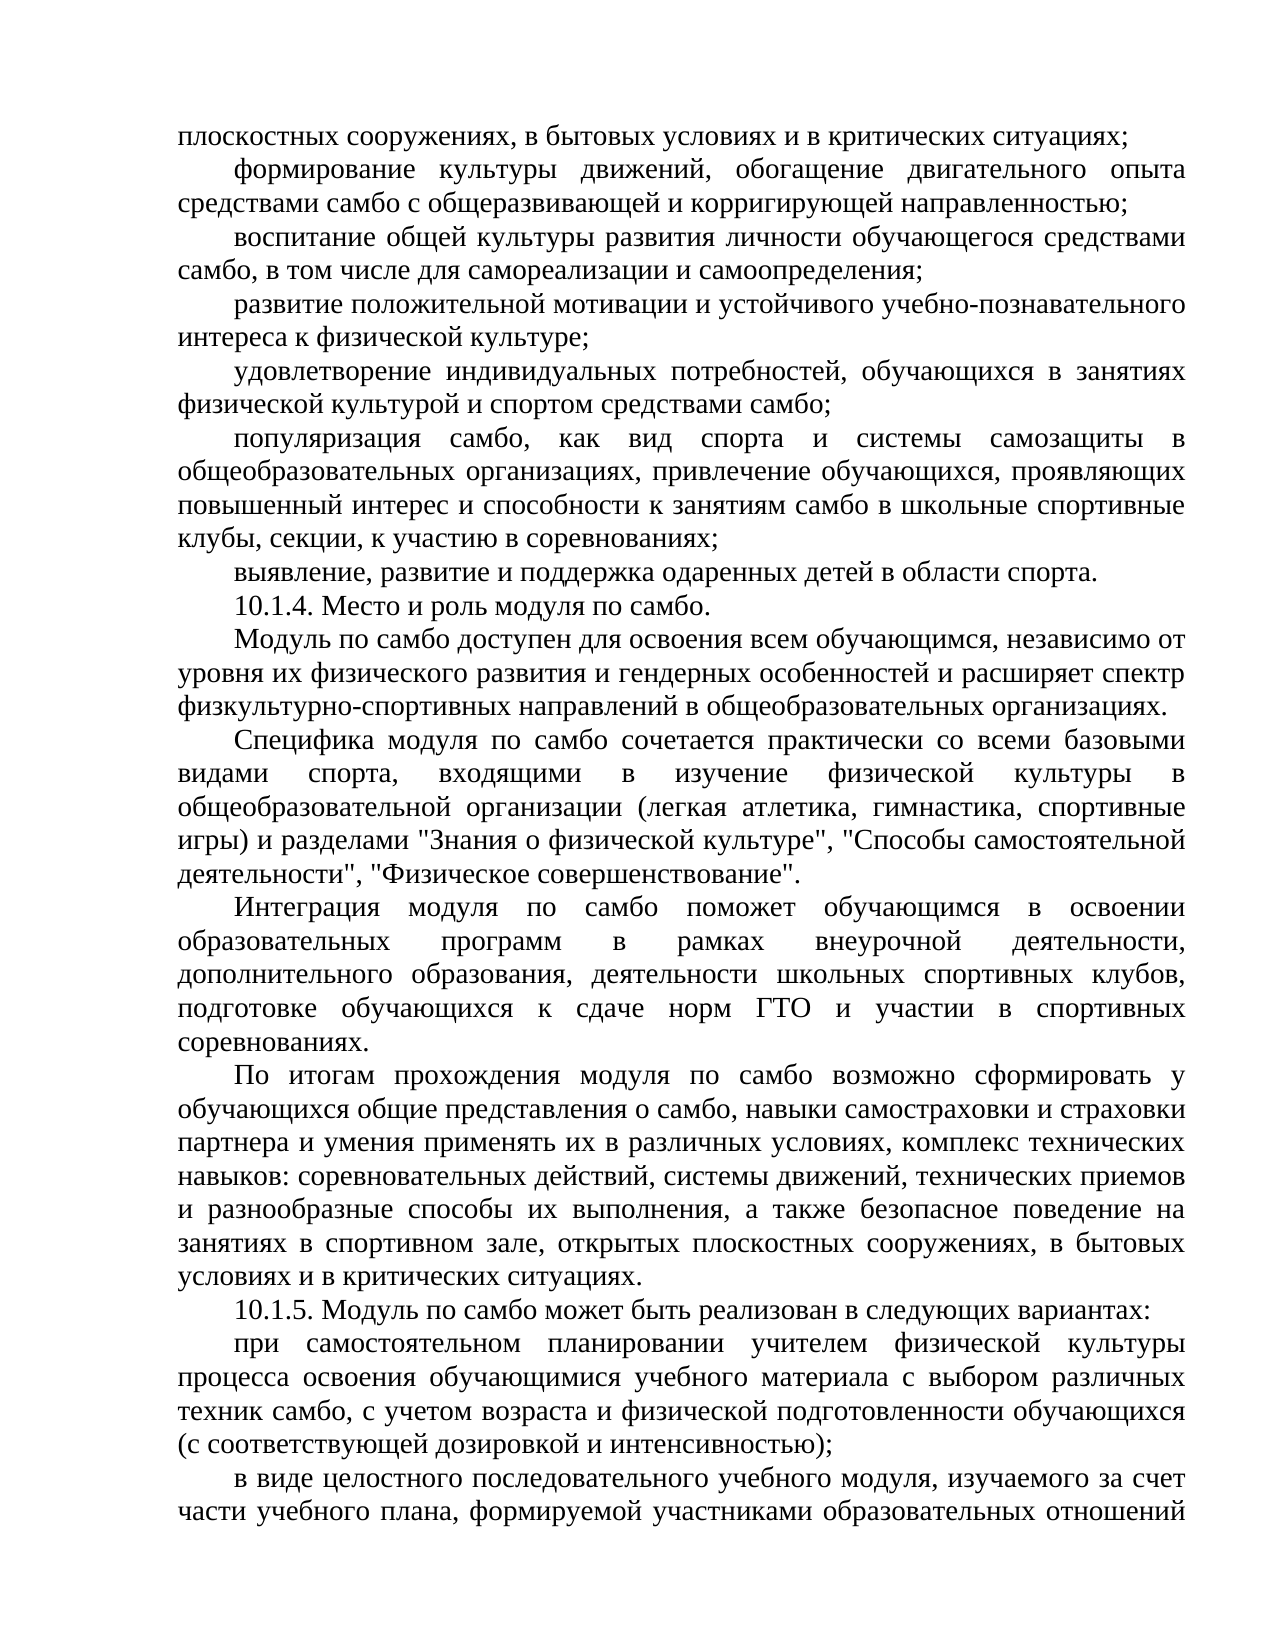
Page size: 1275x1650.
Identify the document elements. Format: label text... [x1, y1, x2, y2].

text воспитание общей культуры развития личности обучающегося средствами самбо, в том числе для самореализации и самоопределения; [177, 219, 1186, 286]
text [177, 1460, 1186, 1527]
text выявление, развитие и поддержка одаренных детей в области спорта. [177, 554, 1186, 588]
text формирование культуры движений, обогащение двигательного опыта средствами самбо с общеразвивающей и корригирующей направленностью; [177, 152, 1186, 219]
text при самостоятельном планировании учителем физической культуры процесса освоения обучающимися учебного материала с выбором различных техник самбо, с учетом возраста и физической подготовленности обучающихся (с соответствующей дозировкой и интенсивностью); [177, 1326, 1186, 1460]
text Модуль по самбо доступен для освоения всем обучающимся, независимо от уровня их физического развития и гендерных особенностей и расширяет спектр физкультурно-спортивных направлений в общеобразовательных организациях. [177, 621, 1186, 722]
text удовлетворение индивидуальных потребностей, обучающихся в занятиях физической культурой и спортом средствами самбо; [177, 353, 1186, 420]
text Интеграция модуля по самбо поможет обучающимся в освоении образовательных программ в рамках внеурочной деятельности, дополнительного образования, деятельности школьных спортивных клубов, подготовке обучающихся к сдаче норм ГТО и участии в спортивных соревнованиях. [177, 889, 1186, 1057]
text популяризация самбо, как вид спорта и системы самозащиты в общеобразовательных организациях, привлечение обучающихся, проявляющих повышенный интерес и способности к занятиям самбо в школьные спортивные клубы, секции, к участию в соревнованиях; [177, 420, 1186, 554]
text 10.1.5. Модуль по самбо может быть реализован в следующих вариантах: [177, 1292, 1186, 1326]
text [177, 118, 1186, 152]
text 10.1.4. Место и роль модуля по самбо. [177, 588, 1186, 621]
text развитие положительной мотивации и устойчивого учебно-познавательного интереса к физической культуре; [177, 286, 1186, 353]
text По итогам прохождения модуля по самбо возможно сформировать у обучающихся общие представления о самбо, навыки самостраховки и страховки партнера и умения применять их в различных условиях, комплекс технических навыков: соревновательных действий, системы движений, технических приемов и разнообразные способы их выполнения, а также безопасное поведение на занятиях в спортивном зале, открытых плоскостных сооружениях, в бытовых условиях и в критических ситуациях. [177, 1057, 1186, 1292]
text Специфика модуля по самбо сочетается практически со всеми базовыми видами спорта, входящими в изучение физической культуры в общеобразовательной организации (легкая атлетика, гимнастика, спортивные игры) и разделами "Знания о физической культуре", "Способы самостоятельной деятельности", "Физическое совершенствование". [177, 722, 1186, 889]
